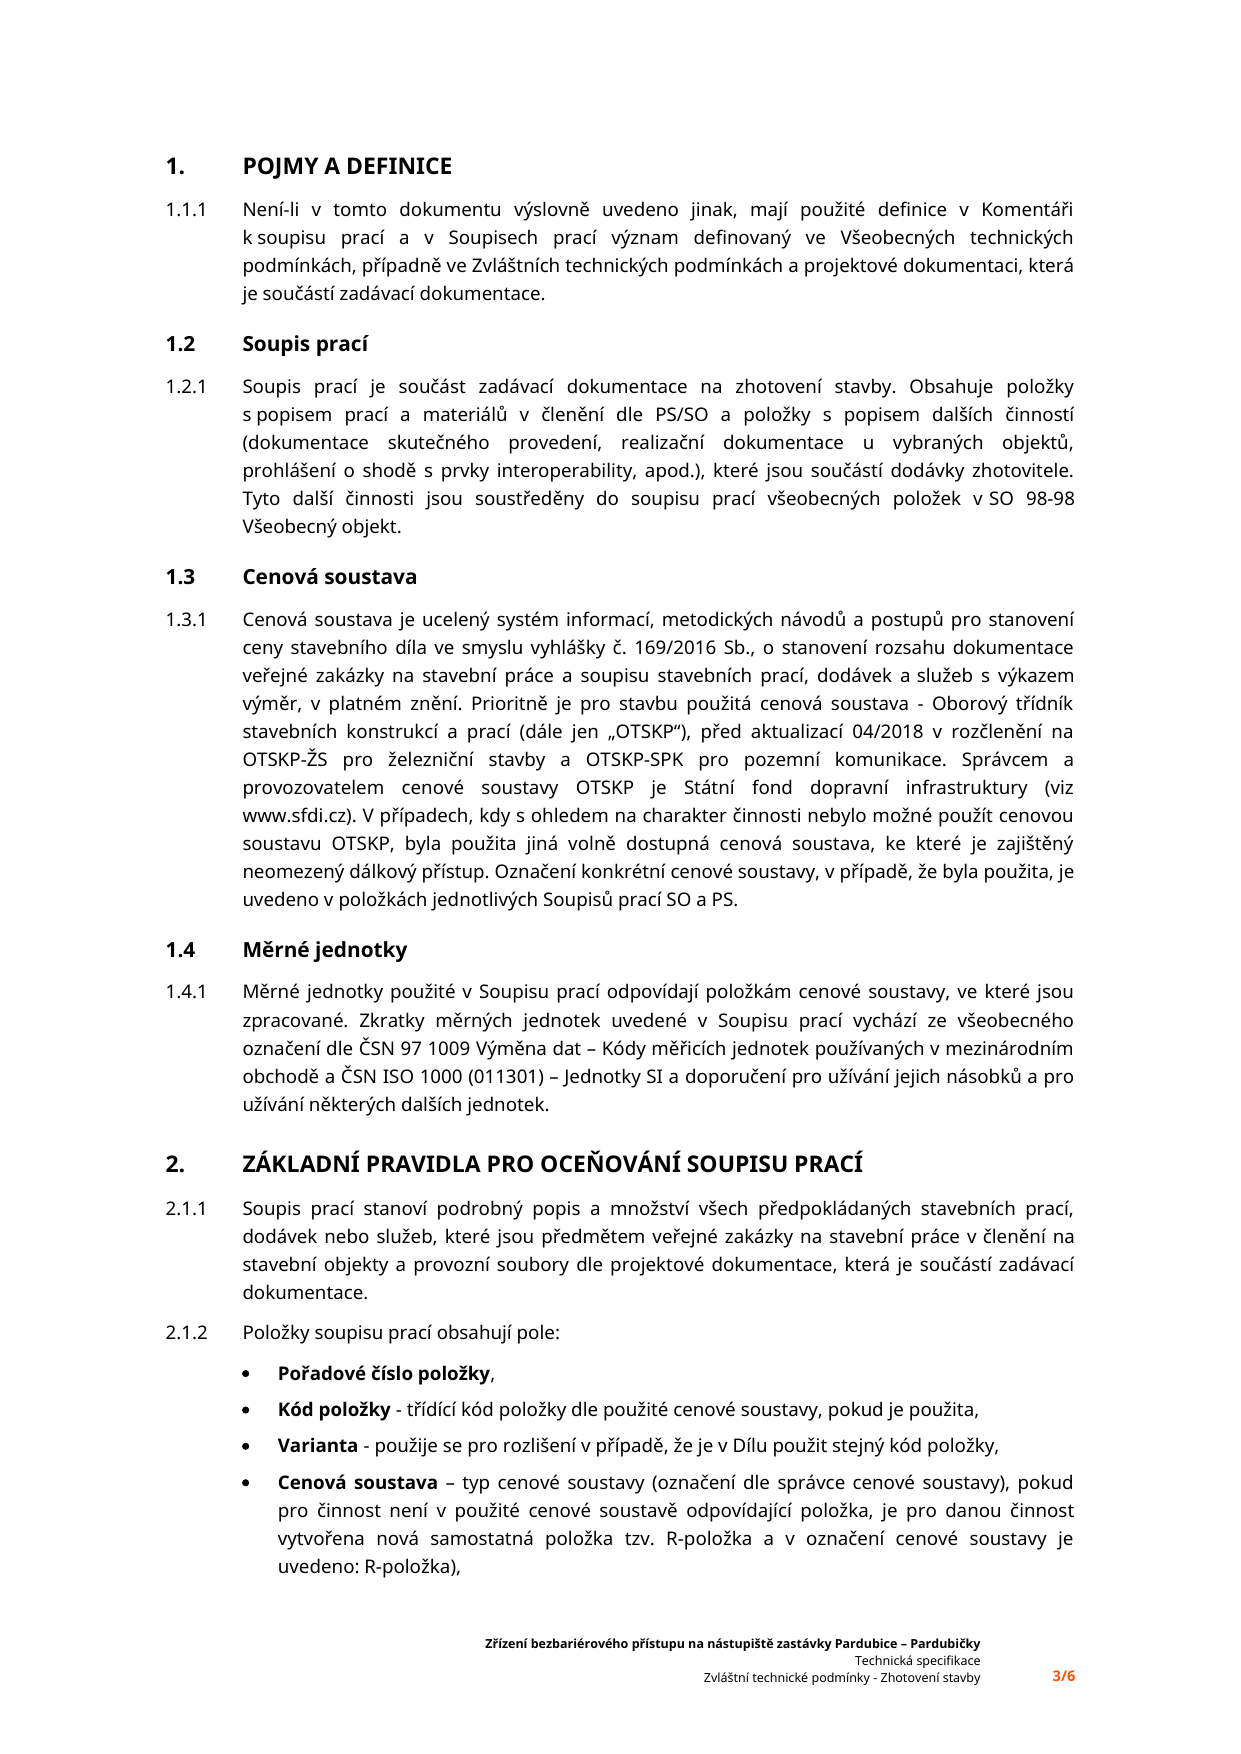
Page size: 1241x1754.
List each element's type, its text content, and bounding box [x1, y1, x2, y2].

text Měrné jednotky [165, 935, 1075, 963]
text Soupis prací [165, 329, 1075, 358]
text Měrné jednotky použité v Soupisu prací odpovídají položkám cenové soustavy, ve které jsou zpracované. Zkratky měrných jednotek uvedené v Soupisu prací vychází ze všeobecného označení dle ČSN 97 1009 Výměna dat – Kódy měřicích jednotek používaných v mezinárodním obchodě a ČSN ISO 1000 (011301) – Jednotky SI a doporučení pro užívání jejich násobků a pro užívání některých dalších jednotek. [165, 979, 1075, 1116]
text Pořadové číslo položky, [242, 1360, 1075, 1386]
text Varianta - použije se pro rozlišení v případě, že je v Dílu použit stejný kód položky, [242, 1433, 1075, 1458]
text POJMY A DEFINICE [165, 150, 1075, 181]
text Není-li v tomto dokumentu výslovně uvedeno jinak, mají použité definice v Komentáři k soupisu prací a v Soupisech prací význam definovaný ve Všeobecných technických podmínkách, případně ve Zvláštních technických podmínkách a projektové dokumentaci, která je součástí zadávací dokumentace. [165, 197, 1075, 306]
text Soupis prací je součást zadávací dokumentace na zhotovení stavby. Obsahuje položky s popisem prací a materiálů v členění dle PS/SO a položky s popisem dalších činností (dokumentace skutečného provedení, realizační dokumentace u vybraných objektů, prohlášení o shodě s prvky interoperability, apod.), které jsou součástí dodávky zhotovitele. Tyto další činnosti jsou soustředěny do soupisu prací všeobecných položek v SO 98-98 Všeobecný objekt. [165, 373, 1075, 539]
text Položky soupisu prací obsahují pole: [165, 1319, 1075, 1345]
text Cenová soustava je ucelený systém informací, metodických návodů a postupů pro stanovení ceny stavebního díla ve smyslu vyhlášky č. 169/2016 Sb., o stanovení rozsahu dokumentace veřejné zakázky na stavební práce a soupisu stavebních prací, dodávek a služeb s výkazem výměr, v platném znění. Prioritně je pro stavbu použitá cenová soustava - Oborový třídník stavebních konstrukcí a prací (dále jen „OTSKP“), před aktualizací 04/2018 v rozčlenění na OTSKP-ŽS pro železniční stavby a OTSKP-SPK pro pozemní komunikace. Správcem a provozovatelem cenové soustavy OTSKP je Státní fond dopravní infrastruktury (viz www.sfdi.cz). V případech, kdy s ohledem na charakter činnosti nebylo možné použít cenovou soustavu OTSKP, byla použita jiná volně dostupná cenová soustava, ke které je zajištěný neomezený dálkový přístup. Označení konkrétní cenové soustavy, v případě, že byla použita, je uvedeno v položkách jednotlivých Soupisů prací SO a PS. [165, 606, 1075, 912]
text Cenová soustava – typ cenové soustavy (označení dle správce cenové soustavy), pokud pro činnost není v použité cenové soustavě odpovídající položka, je pro danou činnost vytvořena nová samostatná položka tzv. R-položka a v označení cenové soustavy je uvedeno: R-položka), [242, 1469, 1075, 1579]
text Kód položky - třídící kód položky dle použité cenové soustavy, pokud je použita, [242, 1396, 1075, 1422]
text Soupis prací stanoví podrobný popis a množství všech předpokládaných stavebních prací, dodávek nebo služeb, které jsou předmětem veřejné zakázky na stavební práce v členění na stavební objekty a provozní soubory dle projektové dokumentace, která je součástí zadávací dokumentace. [165, 1195, 1075, 1304]
text Cenová soustava [165, 562, 1075, 591]
text ZÁKLADNÍ PRAVIDLA PRO OCEŇOVÁNÍ SOUPISU PRACÍ [165, 1148, 1075, 1179]
